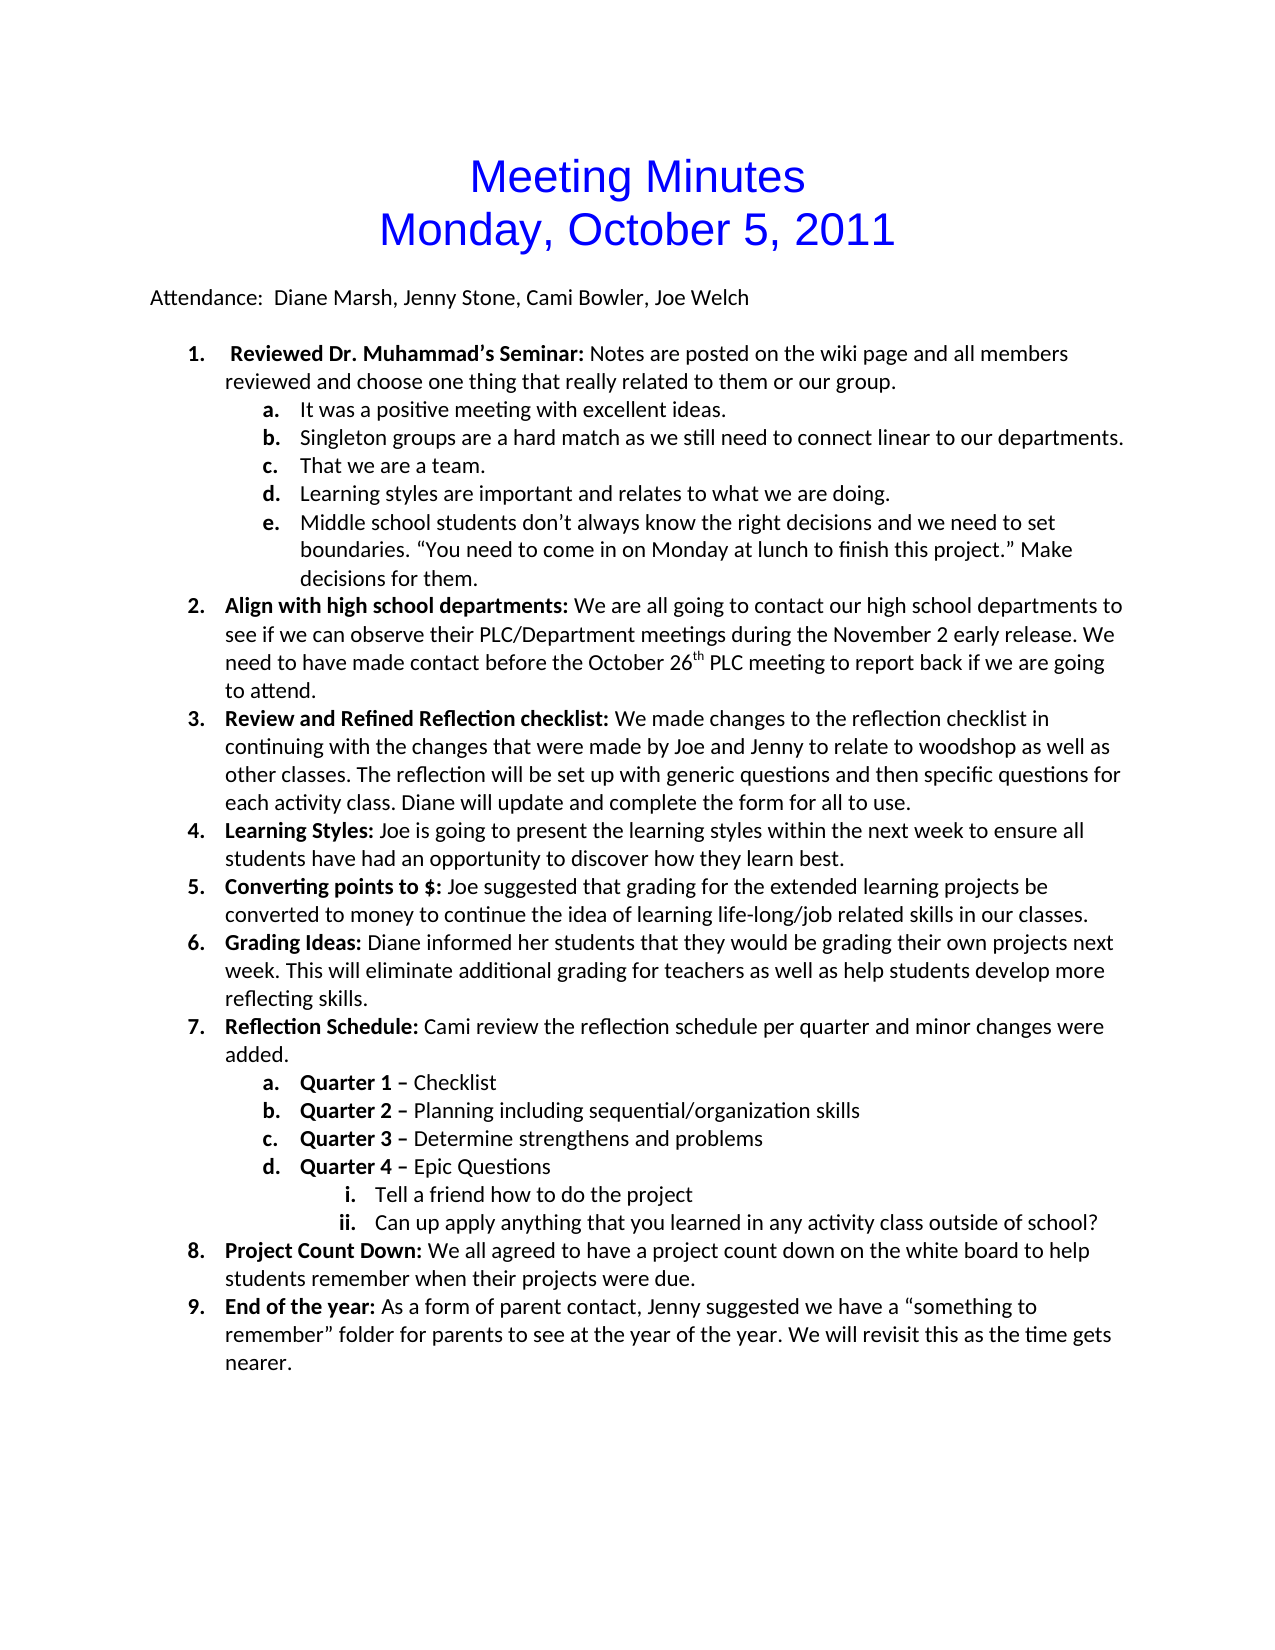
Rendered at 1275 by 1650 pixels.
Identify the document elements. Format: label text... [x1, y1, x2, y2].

list Grading Ideas: Diane informed her students that they would be grading their own projects next week. This will eliminate additional grading for teachers as well as help students develop more reflecting skills. [187, 928, 1125, 1012]
list Quarter 4 – Epic Questions [262, 1152, 1125, 1180]
list That we are a team. [262, 452, 1125, 479]
list Converting points to $: Joe suggested that grading for the extended learning projects be converted to money to continue the idea of learning life-long/job related skills in our classes. [187, 872, 1125, 928]
text Meeting Minutes [150, 150, 1125, 203]
list Learning Styles: Joe is going to present the learning styles within the next week to ensure all students have had an opportunity to discover how they learn best. [187, 816, 1125, 872]
list Singleton groups are a hard match as we still need to connect linear to our departments. [262, 423, 1125, 452]
list Review and Refined Reflection checklist: We made changes to the reflection checklist in continuing with the changes that were made by Joe and Jenny to relate to woodshop as well as other classes. The reflection will be set up with generic questions and then specific questions for each activity class. Diane will update and complete the form for all to use. [187, 704, 1125, 816]
text Monday, October 5, 2011 [150, 203, 1125, 255]
list Project Count Down: We all agreed to have a project count down on the white board to help students remember when their projects were due. [187, 1236, 1125, 1292]
list Middle school students don’t always know the right decisions and we need to set boundaries. “You need to come in on Monday at lunch to finish this project.” Make decisions for them. [262, 508, 1125, 592]
list End of the year: As a form of parent contact, Jenny suggested we have a “something to remember” folder for parents to see at the year of the year. We will revisit this as the time gets nearer. [187, 1292, 1125, 1376]
list Reviewed Dr. Muhammad’s Seminar: Notes are posted on the wiki page and all members reviewed and choose one thing that really related to them or our group. [187, 339, 1125, 396]
list Tell a friend how to do the project [356, 1180, 1125, 1208]
list Can up apply anything that you learned in any activity class outside of school? [356, 1208, 1125, 1236]
list Quarter 1 – Checklist [262, 1068, 1125, 1096]
list It was a positive meeting with excellent ideas. [262, 396, 1125, 423]
list Reflection Schedule: Cami review the reflection schedule per quarter and minor changes were added. [187, 1012, 1125, 1068]
list Quarter 3 – Determine strengthens and problems [262, 1124, 1125, 1152]
text Attendance: Diane Marsh, Jenny Stone, Cami Bowler, Joe Welch [150, 283, 1125, 311]
list Align with high school departments: We are all going to contact our high school departments to see if we can observe their PLC/Department meetings during the November 2 early release. We need to have made contact before the October 26th PLC meeting to report back if we are going to attend. [187, 592, 1125, 704]
list Quarter 2 – Planning including sequential/organization skills [262, 1096, 1125, 1124]
list Learning styles are important and relates to what we are doing. [262, 479, 1125, 508]
